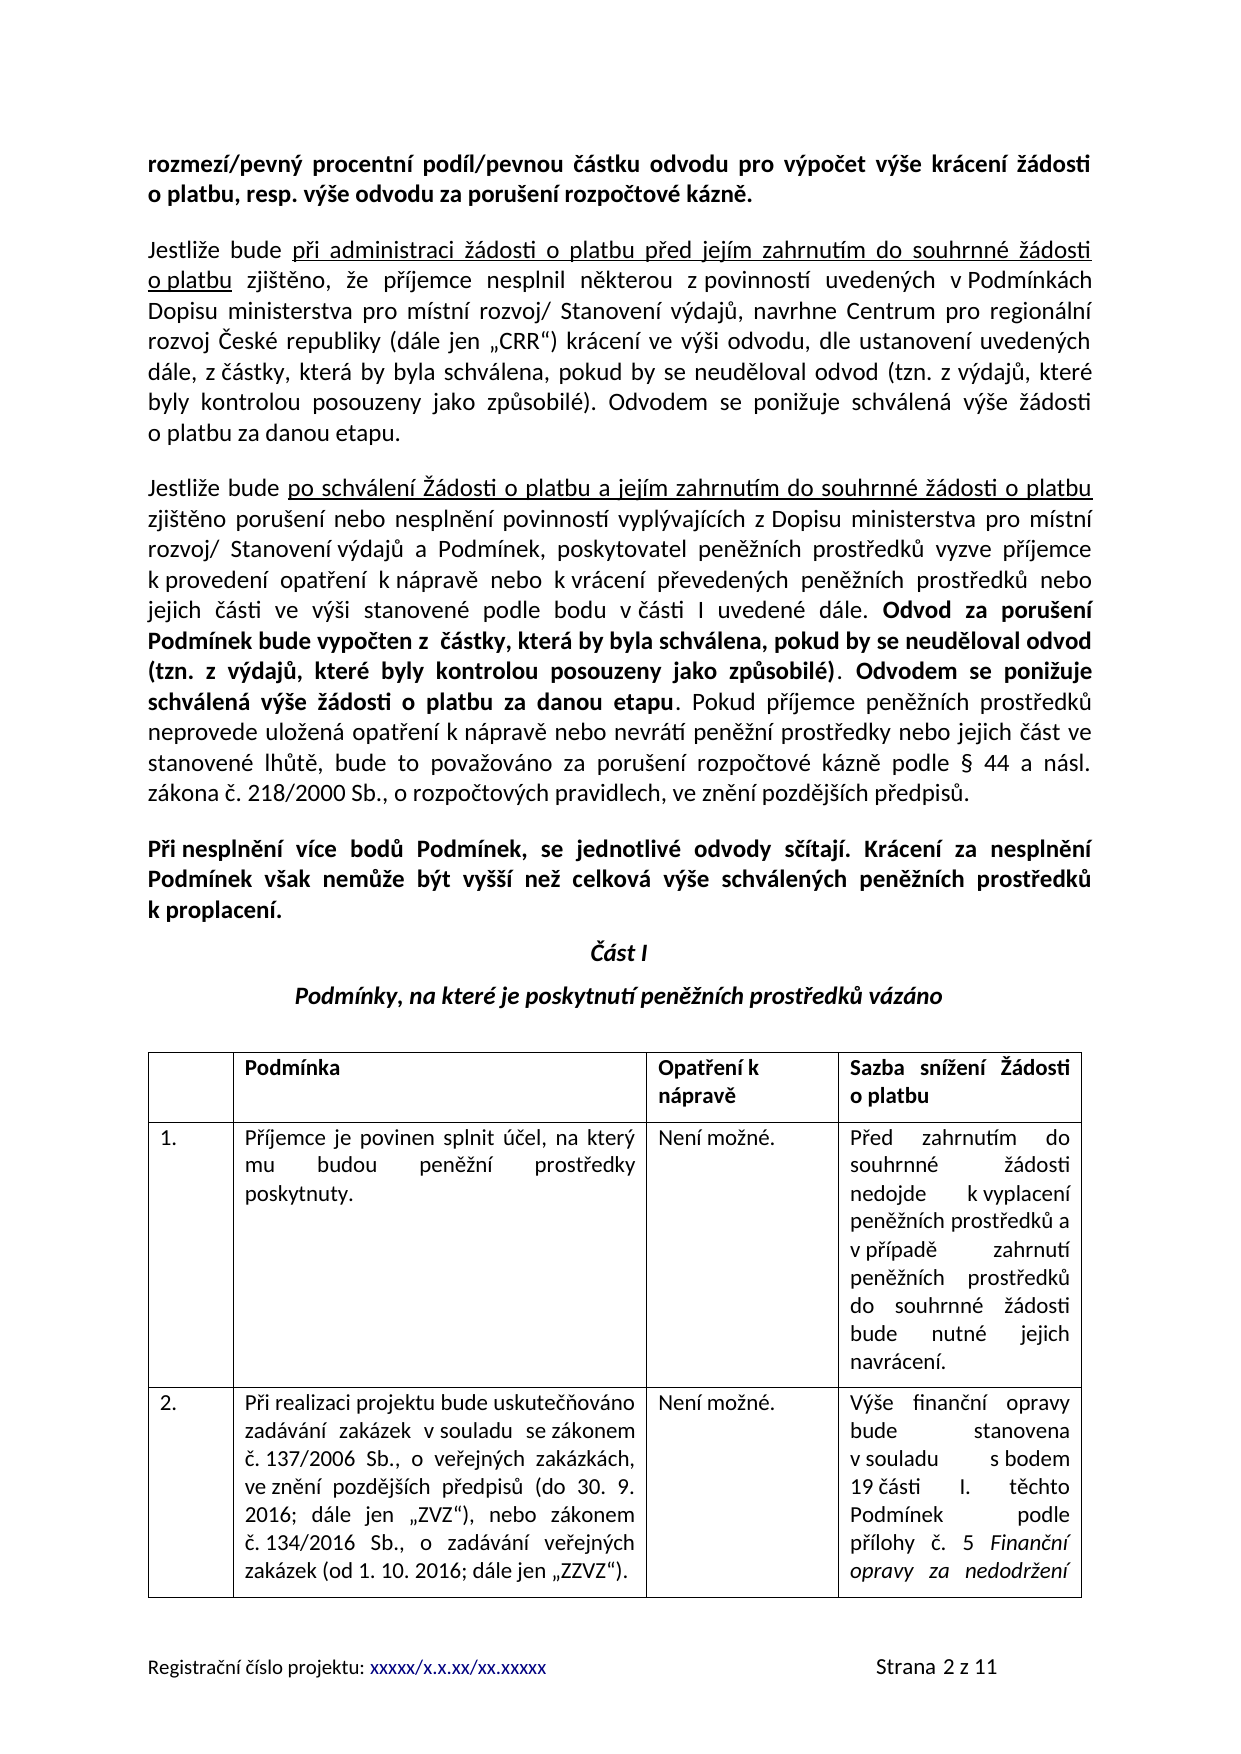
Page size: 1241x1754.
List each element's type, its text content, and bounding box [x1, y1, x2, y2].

table_cell Před zahrnutím do souhrnné žádosti nedojde k vyplacení peněžních prostředků a v případě zahrnutí peněžních prostředků do souhrnné žádosti bude nutné jejich navrácení. [839, 1123, 1081, 1387]
table_cell Příjemce je povinen splnit účel, na který mu budou peněžní prostředky poskytnuty. [234, 1123, 646, 1387]
table_header [149, 1053, 233, 1122]
subtitle Při nesplnění více bodů Podmínek, se jednotlivé odvody sčítají. Krácení za nesplnění Podmínek však nemůže být vyšší než celková výše schválených peněžních prostředků k proplacení. [148, 833, 1092, 925]
subtitle Podmínky, na které je poskytnutí peněžních prostředků vázáno [148, 980, 1092, 1011]
text Jestliže bude po schválení Žádosti o platbu a jejím zahrnutím do souhrnné žádosti o platbu zjištěno porušení nebo nesplnění povinností vyplývajících z Dopisu ministerstva pro místní rozvoj/ Stanovení výdajů a Podmínek, poskytovatel peněžních prostředků vyzve příjemce k provedení opatření k nápravě nebo k vrácení převedených peněžních prostředků nebo jejich části ve výši stanovené podle bodu v části I uvedené dále. Odvod za porušení Podmínek bude vypočten z částky, která by byla schválena, pokud by se neuděloval odvod (tzn. z výdajů, které byly kontrolou posouzeny jako způsobilé). Odvodem se ponižuje schválená výše žádosti o platbu za danou etapu. Pokud příjemce peněžních prostředků neprovede uložená opatření k nápravě nebo nevrátí peněžní prostředky nebo jejich část ve stanovené lhůtě, bude to považováno za porušení rozpočtové kázně podle § 44 a násl. zákona č. 218/2000 Sb., o rozpočtových pravidlech, ve znění pozdějších předpisů. [148, 472, 1092, 808]
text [148, 148, 1092, 209]
table_cell Není možné. [647, 1388, 838, 1597]
table_cell 1. [149, 1123, 233, 1387]
text Jestliže bude při administraci žádosti o platbu před jejím zahrnutím do souhrnné žádosti o platbu zjištěno, že příjemce nesplnil některou z povinností uvedených v Podmínkách Dopisu ministerstva pro místní rozvoj/ Stanovení výdajů, navrhne Centrum pro regionální rozvoj České republiky (dále jen „CRR“) krácení ve výši odvodu, dle ustanovení uvedených dále, z částky, která by byla schválena, pokud by se neuděloval odvod (tzn. z výdajů, které byly kontrolou posouzeny jako způsobilé). Odvodem se ponižuje schválená výše žádosti o platbu za danou etapu. [148, 234, 1092, 447]
table_header Opatření k nápravě [647, 1053, 838, 1122]
table_header Sazba snížení Žádosti o platbu [839, 1053, 1081, 1122]
table_header Podmínka [234, 1053, 646, 1122]
table_cell Není možné. [647, 1123, 838, 1387]
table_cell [839, 1388, 1081, 1597]
table_cell 2. [149, 1388, 233, 1597]
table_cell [234, 1388, 646, 1597]
subtitle Část I [148, 937, 1092, 968]
